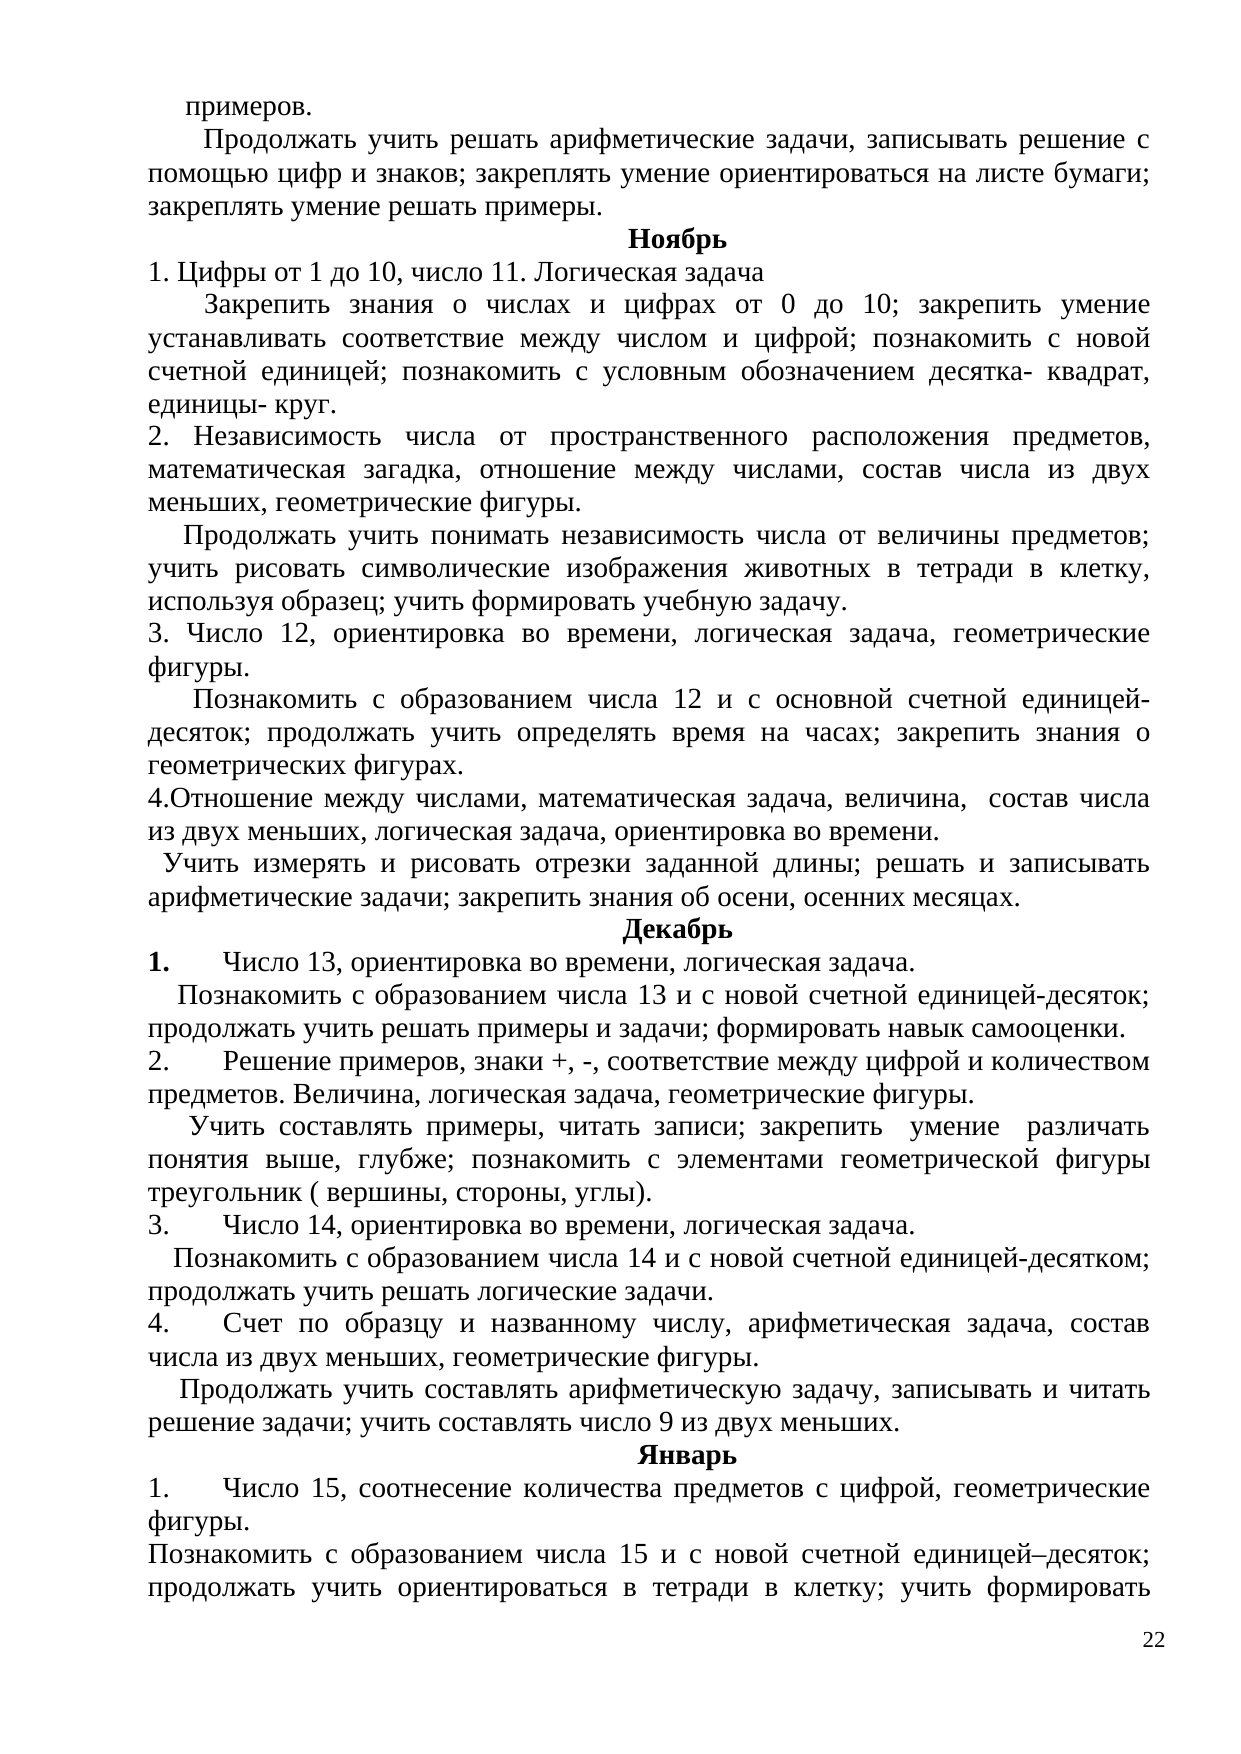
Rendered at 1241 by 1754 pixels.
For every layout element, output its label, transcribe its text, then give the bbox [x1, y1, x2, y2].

text Продолжать учить понимать независимость числа от величины предметов; учить рисовать символические изображения животных в тетради в клетку, используя образец; учить формировать учебную задачу. [148, 518, 1151, 617]
text Продолжать учить составлять арифметическую задачу, записывать и читать решение задачи; учить составлять число 9 из двух меньших. [148, 1372, 1151, 1438]
text 2. Независимость числа от пространственного расположения предметов, математическая загадка, отношение между числами, состав числа из двух меньших, геометрические фигуры. [148, 419, 1151, 518]
text 2. Решение примеров, знаки +, -, соответствие между цифрой и количеством предметов. Величина, логическая задача, геометрические фигуры. [148, 1044, 1151, 1109]
list Январь [223, 1438, 1152, 1471]
text Учить составлять примеры, читать записи; закрепить умение различать понятия выше, глубже; познакомить с элементами геометрической фигуры треугольник ( вершины, стороны, углы). [148, 1109, 1151, 1208]
text Декабрь [204, 912, 1151, 945]
text 1. Число 15, соотнесение количества предметов с цифрой, геометрические фигуры. [148, 1471, 1152, 1537]
text Продолжать учить решать арифметические задачи, записывать решение с помощью цифр и знаков; закреплять умение ориентироваться на листе бумаги; закреплять умение решать примеры. [148, 121, 1151, 222]
text Учить измерять и рисовать отрезки заданной длины; решать и записывать арифметические задачи; закрепить знания об осени, осенних месяцах. [148, 847, 1151, 912]
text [148, 1537, 1152, 1603]
text 1. Цифры от 1 до 10, число 11. Логическая задача [148, 255, 1151, 288]
text 3. Число 12, ориентировка во времени, логическая задача, геометрические фигуры. [148, 617, 1151, 682]
text Познакомить с образованием числа 12 и с основной счетной единицей-десяток; продолжать учить определять время на часах; закрепить знания о геометрических фигурах. [148, 682, 1151, 781]
text Ноябрь [204, 222, 1151, 255]
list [148, 89, 1152, 121]
text Познакомить с образованием числа 13 и с новой счетной единицей-десяток; продолжать учить решать примеры и задачи; формировать навык самооценки. [148, 978, 1151, 1044]
text 1. Число 13, ориентировка во времени, логическая задача. [148, 945, 1151, 978]
text Закрепить знания о числах и цифрах от 0 до 10; закрепить умение устанавливать соответствие между числом и цифрой; познакомить с новой счетной единицей; познакомить с условным обозначением десятка- квадрат, единицы- круг. [148, 288, 1151, 419]
text 4. Счет по образцу и названному числу, арифметическая задача, состав числа из двух меньших, геометрические фигуры. [148, 1307, 1151, 1372]
text 3. Число 14, ориентировка во времени, логическая задача. [148, 1208, 1151, 1241]
text 4.Отношение между числами, математическая задача, величина, состав числа из двух меньших, логическая задача, ориентировка во времени. [148, 781, 1151, 847]
text Познакомить с образованием числа 14 и с новой счетной единицей-десятком; продолжать учить решать логические задачи. [148, 1241, 1151, 1307]
